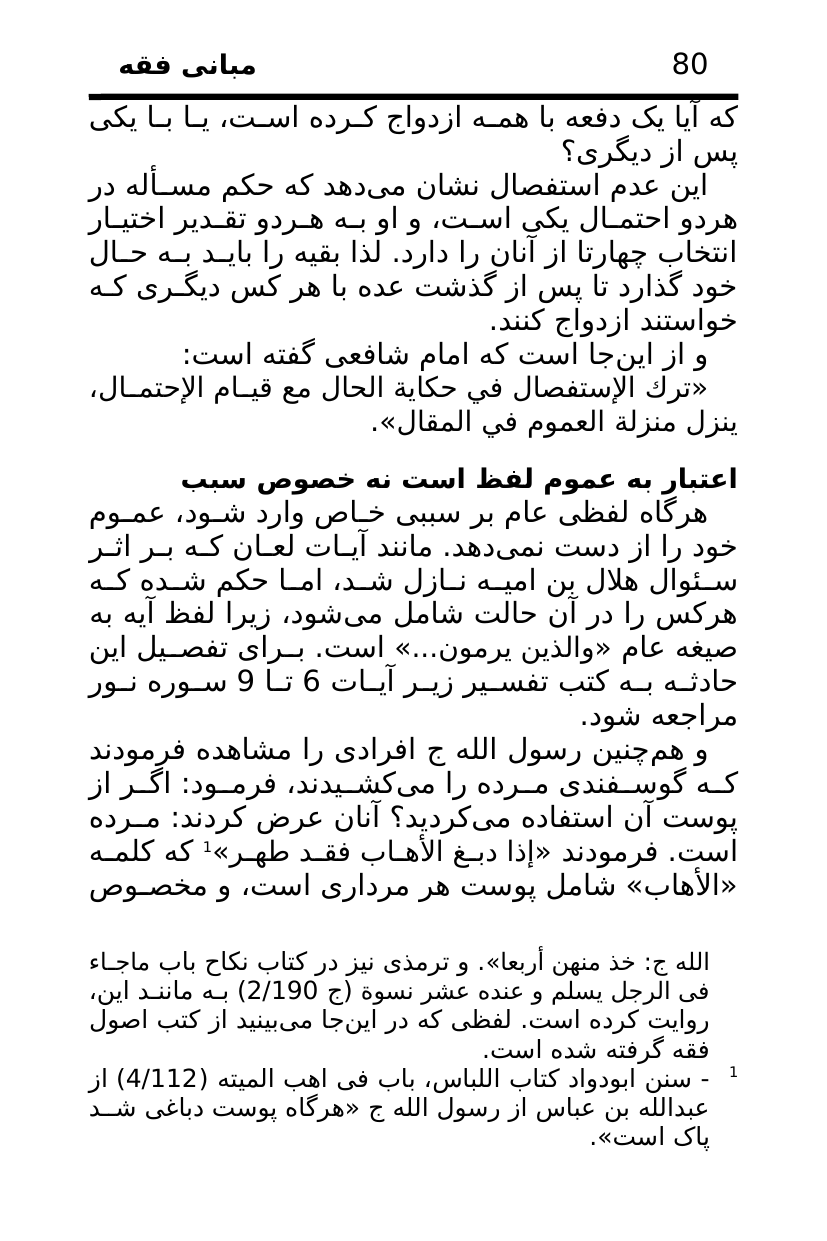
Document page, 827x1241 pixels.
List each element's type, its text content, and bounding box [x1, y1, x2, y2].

text «ترك الإستفصال في حکایة الحال مع قیام الإحتمال، ینزل منزلة العموم في المقال». [89, 372, 738, 438]
text هرگاه لفظی عام بر سببی خاص وارد شود، عموم خود را از دست نمی‌دهد. مانند آیات لعان که بر اثر سئوال هلال بن امیه نازل شد، اما حکم شده که هرکس را در آن حالت شامل می‌شود، زیرا لفظ آیه به صیغه عام «والذین یرمون...» است. برای تفصیل این حادثه به کتب تفسیر زیر آیات 6 تا 9 سوره نور مراجعه شود. [89, 495, 738, 733]
text این عدم استفصال نشان می‌دهد که حکم مسأله در هردو احتمال یکی است، و او به هردو تقدیر اختیار انتخاب چهارتا از آنان را دارد. لذا بقیه را باید به حال خود گذارد تا پس از گذشت عده با هر کس دیگری که خواستند ازدواج کنند. [89, 168, 738, 338]
text اعتبار به عموم لفظ است نه خصوص سبب [89, 463, 738, 495]
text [89, 733, 738, 902]
text و از این‌جا است که امام شافعی گفته است‌: [89, 338, 738, 372]
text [89, 100, 738, 168]
